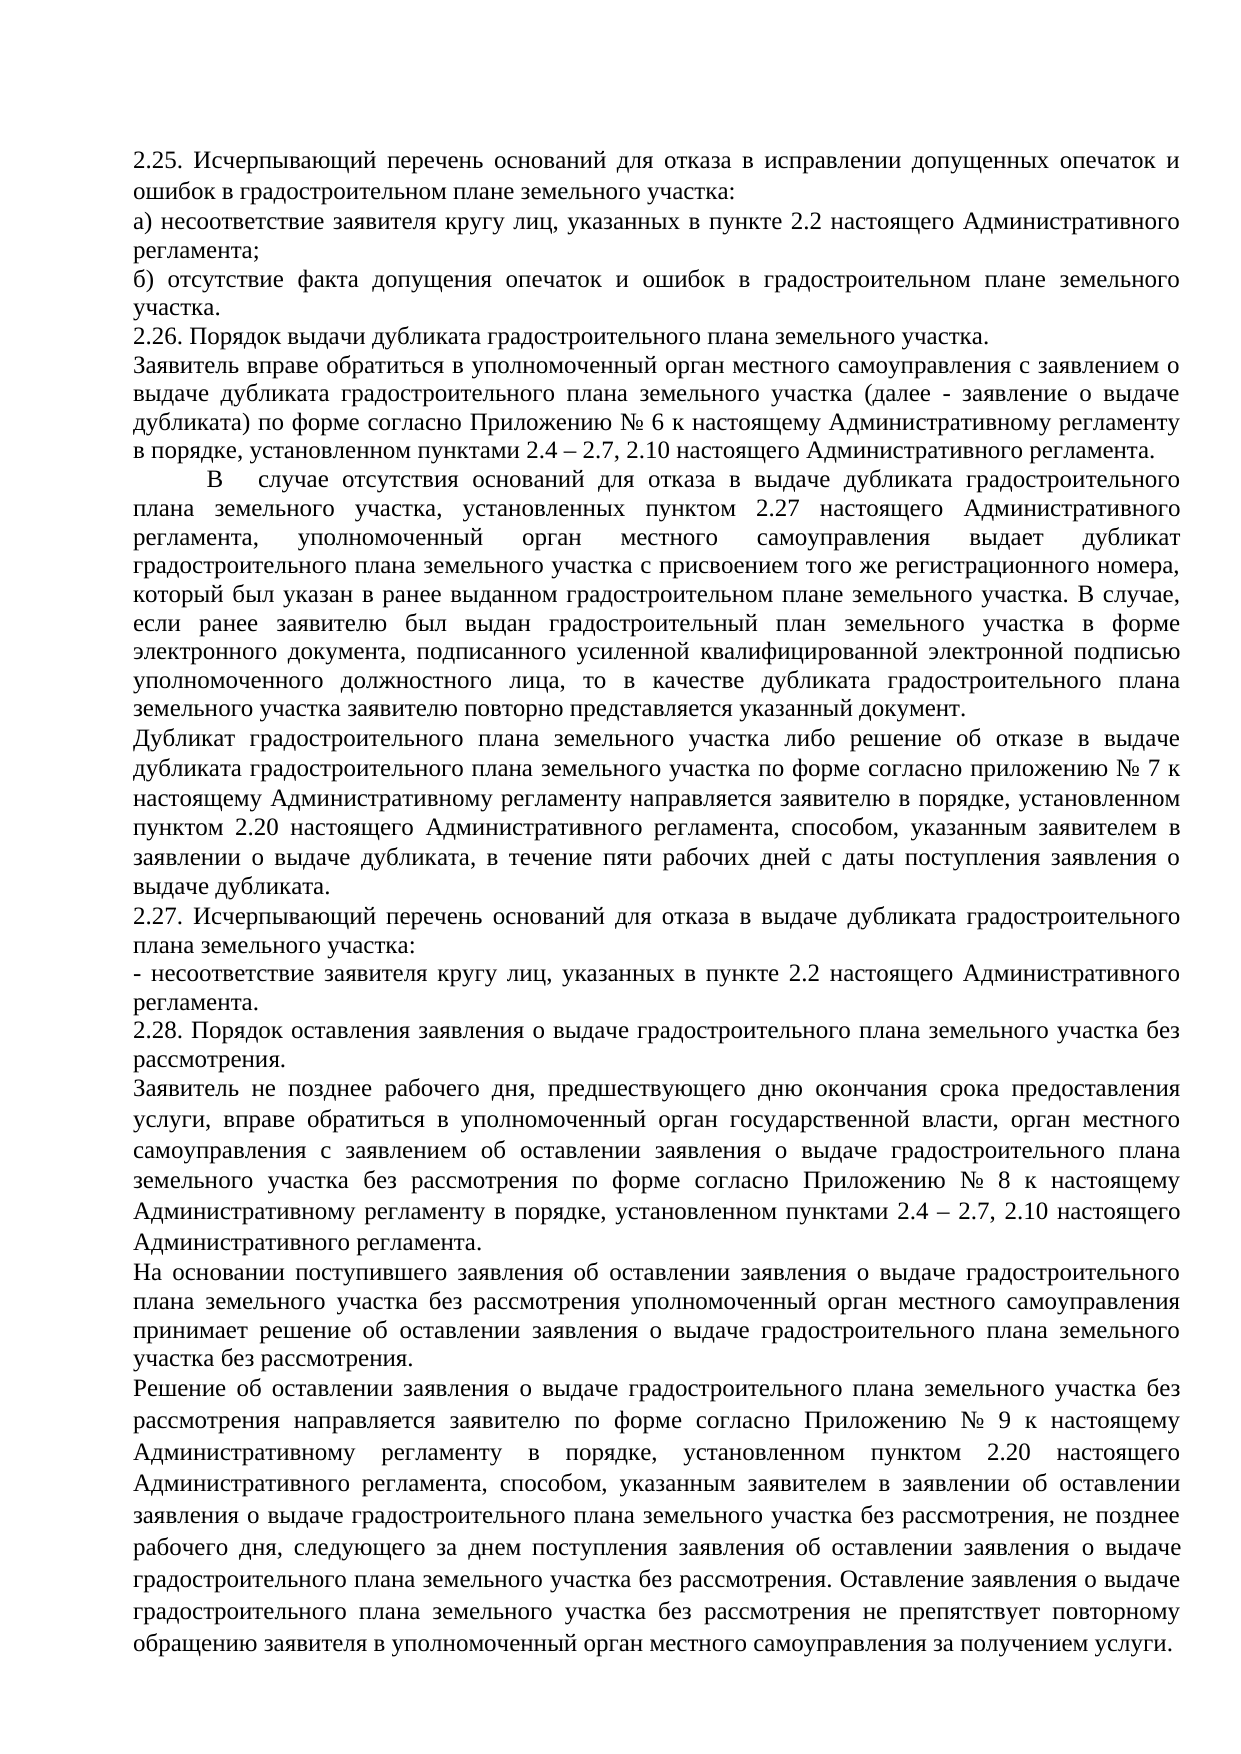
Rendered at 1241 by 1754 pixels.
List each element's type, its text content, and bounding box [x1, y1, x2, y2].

text 2.27. Исчерпывающий перечень оснований для отказа в выдаче дубликата градостроительного плана земельного участка: [133, 902, 1181, 959]
text 2.28. Порядок оставления заявления о выдаче градостроительного плана земельного участка без рассмотрения. [133, 1016, 1181, 1073]
text Заявитель вправе обратиться в уполномоченный орган местного самоуправления с заявлением о выдаче дубликата градостроительного плана земельного участка (далее - заявление о выдаче дубликата) по форме согласно Приложению № 6 к настоящему Административному регламенту в порядке, установленном пунктами 2.4 – 2.7, 2.10 настоящего Административного регламента. [133, 350, 1181, 464]
text Дубликат градостроительного плана земельного участка либо решение об отказе в выдаче дубликата градостроительного плана земельного участка по форме согласно приложению № 7 к настоящему Административному регламенту направляется заявителю в порядке, установленном пунктом 2.20 настоящего Административного регламента, способом, указанным заявителем в заявлении о выдаче дубликата, в течение пяти рабочих дней с даты поступления заявления о выдаче дубликата. [133, 723, 1181, 900]
text 2.26. Порядок выдачи дубликата градостроительного плана земельного участка. [133, 322, 1181, 350]
text Решение об оставлении заявления о выдаче градостроительного плана земельного участка без рассмотрения направляется заявителю по форме согласно Приложению № 9 к настоящему Административному регламенту в порядке, установленном пунктом 2.20 настоящего Административного регламента, способом, указанным заявителем в заявлении об оставлении заявления о выдаче градостроительного плана земельного участка без рассмотрения, не позднее рабочего дня, следующего за днем поступления заявления об оставлении заявления о выдаче градостроительного плана земельного участка без рассмотрения. Оставление заявления о выдаче градостроительного плана земельного участка без рассмотрения не препятствует повторному обращению заявителя в уполномоченный орган местного самоуправления за получением услуги. [133, 1373, 1181, 1657]
list случае отсутствия оснований для отказа в выдаче дубликата градостроительного плана земельного участка, установленных пунктом 2.27 настоящего Административного регламента, уполномоченный орган местного самоуправления выдает дубликат градостроительного плана земельного участка с присвоением того же регистрационного номера, который был указан в ранее выданном градостроительном плане земельного участка. В случае, если ранее заявителю был выдан градостроительный план земельного участка в форме электронного документа, подписанного усиленной квалифицированной электронной подписью уполномоченного должностного лица, то в качестве дубликата градостроительного плана земельного участка заявителю повторно представляется указанный документ. [133, 465, 1181, 722]
text - несоответствие заявителя кругу лиц, указанных в пункте 2.2 настоящего Административного регламента. [133, 959, 1181, 1016]
text а) несоответствие заявителя кругу лиц, указанных в пункте 2.2 настоящего Административного регламента; [133, 207, 1181, 264]
text На основании поступившего заявления об оставлении заявления о выдаче градостроительного плана земельного участка без рассмотрения уполномоченный орган местного самоуправления принимает решение об оставлении заявления о выдаче градостроительного плана земельного участка без рассмотрения. [133, 1258, 1181, 1372]
text 2.25. Исчерпывающий перечень оснований для отказа в исправлении допущенных опечаток и ошибок в градостроительном плане земельного участка: [133, 145, 1181, 205]
text б) отсутствие факта допущения опечаток и ошибок в градостроительном плане земельного участка. [133, 264, 1181, 321]
text Заявитель не позднее рабочего дня, предшествующего дню окончания срока предоставления услуги, вправе обратиться в уполномоченный орган государственной власти, орган местного самоуправления с заявлением об оставлении заявления о выдаче градостроительного плана земельного участка без рассмотрения по форме согласно Приложению № 8 к настоящему Административному регламенту в порядке, установленном пунктами 2.4 – 2.7, 2.10 настоящего Административного регламента. [133, 1073, 1181, 1256]
